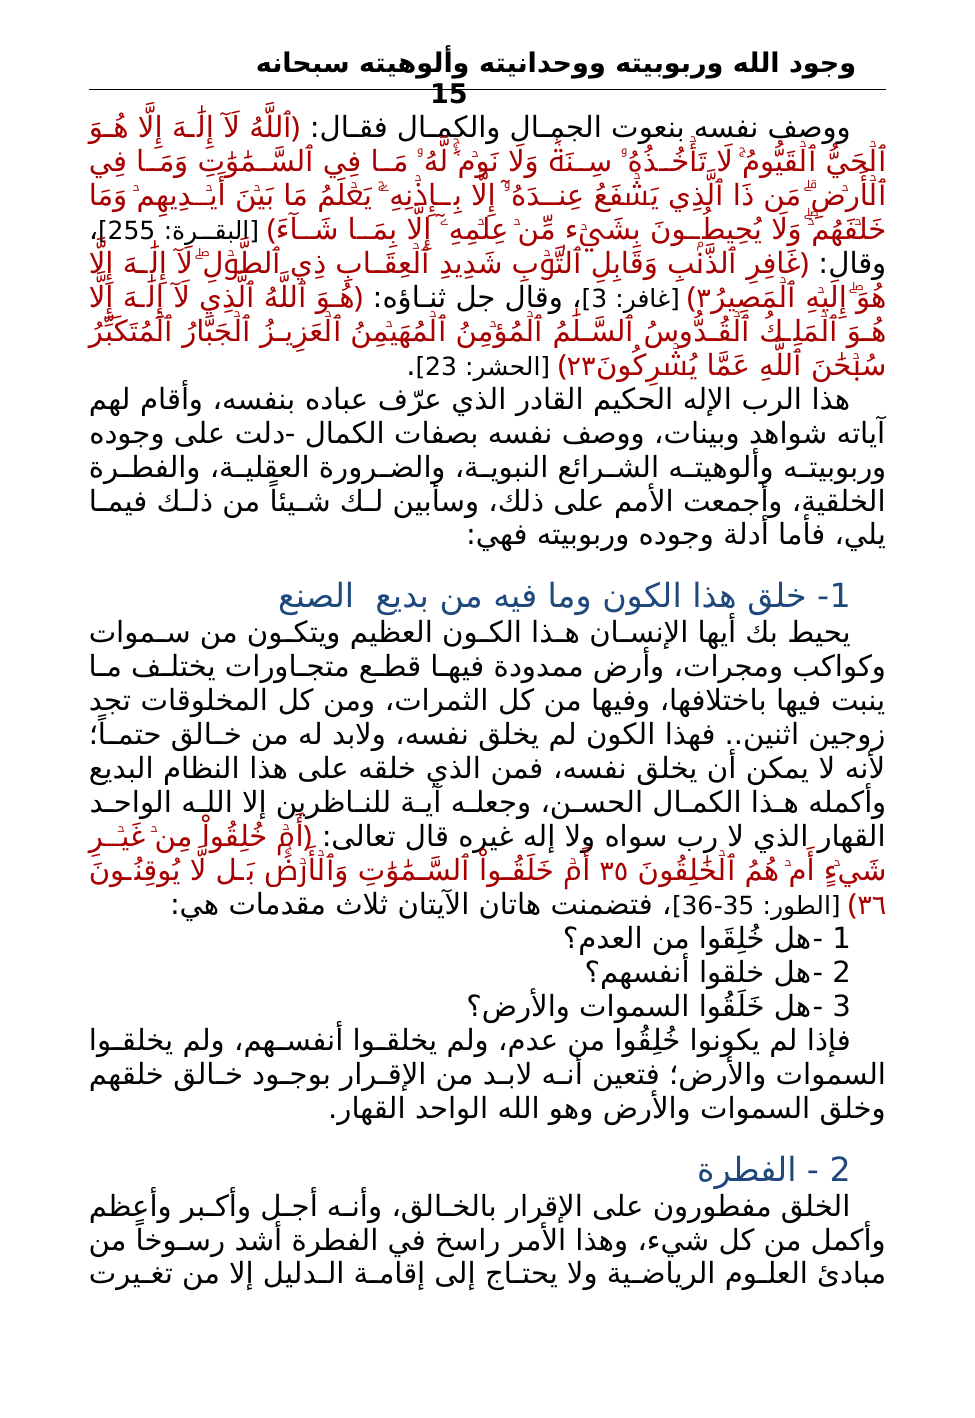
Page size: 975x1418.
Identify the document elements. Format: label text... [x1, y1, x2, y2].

text ووصف نفسه بنعوت الجمال والكمال فقال: ﴿ٱللَّهُ لَآ إِلَٰهَ إِلَّا هُوَ ٱلۡحَيُّ ٱلۡقَيُّومُۚ لَا تَأۡخُذُهُۥ سِنَةٞ وَلَا نَوۡمٞۚ لَّهُۥ مَا فِي ٱلسَّمَٰوَٰتِ وَمَا فِي ٱلۡأَرۡضِۗ مَن ذَا ٱلَّذِي يَشۡفَعُ عِندَهُۥٓ إِلَّا بِإِذۡنِهِۦۚ يَعۡلَمُ مَا بَيۡنَ أَيۡدِيهِمۡ وَمَا خَلۡفَهُمۡۖ وَلَا يُحِيطُونَ بِشَيۡءٖ مِّنۡ عِلۡمِهِۦٓ إِلَّا بِمَا شَآءَ﴾ [البقرة: 255]، وقال: ﴿غَافِرِ ٱلذَّنۢبِ وَقَابِلِ ٱلتَّوۡبِ شَدِيدِ ٱلۡعِقَابِ ذِي ٱلطَّوۡلِۖ لَآ إِلَٰهَ إِلَّا هُوَۖ إِلَيۡهِ ٱلۡمَصِيرُ٣﴾ [غافر: 3]، وقال جل ثناؤه: ﴿هُوَ ٱللَّهُ ٱلَّذِي لَآ إِلَٰهَ إِلَّا هُوَ ٱلۡمَلِكُ ٱلۡقُدُّوسُ ٱلسَّلَٰمُ ٱلۡمُؤۡمِنُ ٱلۡمُهَيۡمِنُ ٱلۡعَزِيزُ ٱلۡجَبَّارُ ٱلۡمُتَكَبِّرُۚ سُبۡحَٰنَ ٱللَّهِ عَمَّا يُشۡرِكُونَ٢٣﴾ [الحشر: 23]. [89, 110, 886, 382]
subtitle 2 - الفطرة [89, 1150, 851, 1189]
text هذا الرب الإله الحكيم القادر الذي عرّف عباده بنفسه، وأقام لهم آياته شواهد وبينات، ووصف نفسه بصفات الكمال -دلت على وجوده وربوبيته وألوهيته الشرائع النبوية، والضرورة العقلية، والفطرة الخلقية، وأجمعت الأمم على ذلك، وسأبين لك شيئاً من ذلك فيما يلي، فأما أدلة وجوده وربوبيته فهي: [89, 382, 886, 552]
list 1 - هل خُلِقَوا من العدم؟ [89, 921, 851, 955]
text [89, 1189, 886, 1291]
list 3 - هل خَلَقُوا السموات والأرض؟ [89, 989, 851, 1023]
text فإذا لم يكونوا خُلِقُوا من عدم، ولم يخلقوا أنفسهم، ولم يخلقوا السموات والأرض؛ فتعين أنه لابد من الإقرار بوجود خالق خلقهم وخلق السموات والأرض وهو الله الواحد القهار. [89, 1023, 886, 1125]
list 2 - هل خلقوا أنفسهم؟ [89, 955, 851, 989]
subtitle 1- خلق هذا الكون وما فيه من بديع الصنع [89, 577, 851, 616]
text يحيط بك أيها الإنسان هذا الكون العظيم ويتكون من سموات وكواكب ومجرات، وأرض ممدودة فيها قطع متجاورات يختلف ما ينبت فيها باختلافها، وفيها من كل الثمرات، ومن كل المخلوقات تجد زوجين اثنين.. فهذا الكون لم يخلق نفسه، ولابد له من خالق حتماً؛ لأنه لا يمكن أن يخلق نفسه، فمن الذي خلقه على هذا النظام البديع وأكمله هذا الكمال الحسن، وجعله آية للناظرين إلا الله الواحد القهار الذي لا رب سواه ولا إله غيره قال تعالى: ﴿أَمۡ خُلِقُواْ مِنۡ غَيۡرِ شَيۡءٍ أَمۡ هُمُ ٱلۡخَٰلِقُونَ ٣٥ أَمۡ خَلَقُواْ ٱلسَّمَٰوَٰتِ وَٱلۡأَرۡضَۚ بَل لَّا يُوقِنُونَ٣٦﴾ [الطور: 35-36]، فتضمنت هاتان الآيتان ثلاث مقدمات هي: [89, 616, 886, 921]
